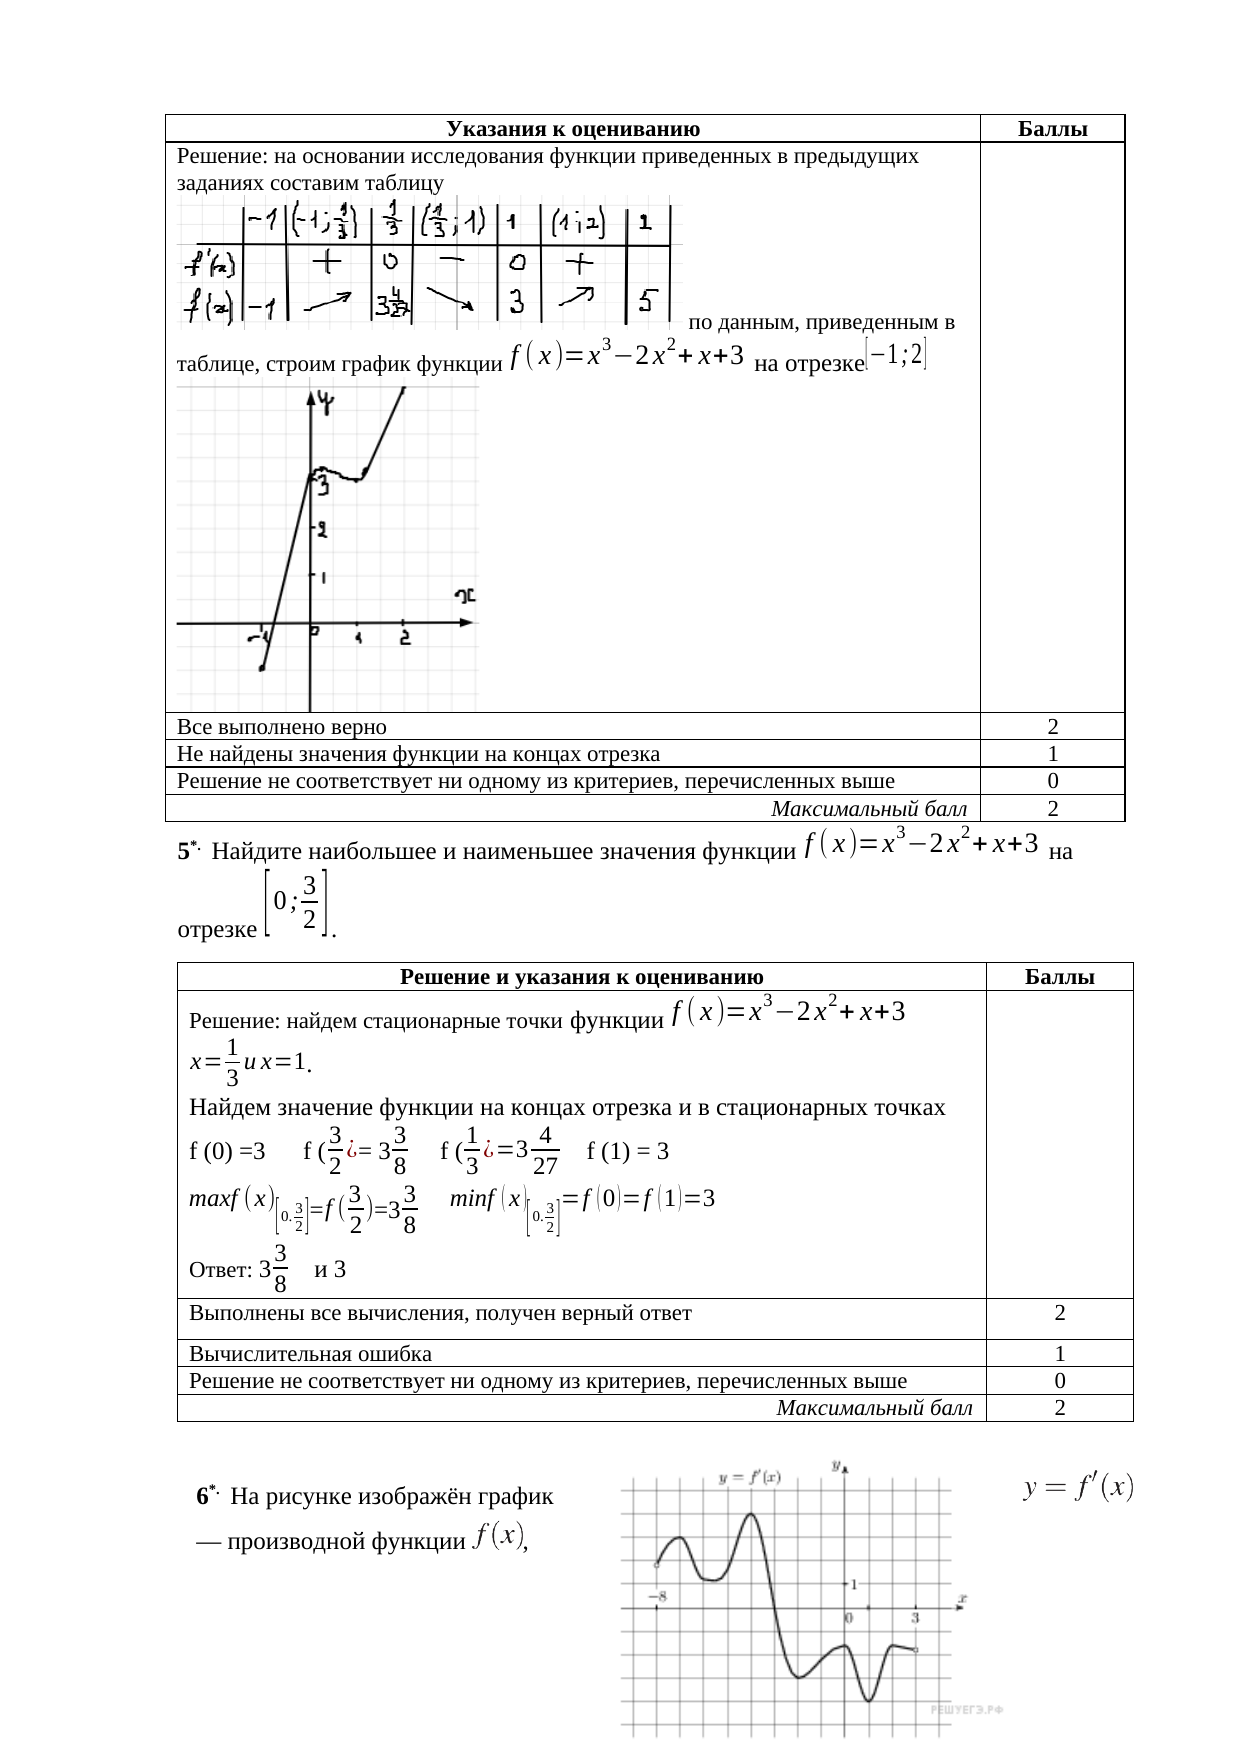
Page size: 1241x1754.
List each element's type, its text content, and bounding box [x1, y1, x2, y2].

table_cell 2 [987, 1395, 1133, 1421]
table_header Указания к оцениванию [166, 115, 980, 141]
table_cell Максимальный балл [178, 1395, 986, 1421]
table_cell [981, 143, 1124, 712]
table_header Решение и указания к оцениванию [178, 963, 986, 989]
text 5*. Найдите наибольшее и наименьшее значения функции на отрезке . [177, 118, 1152, 943]
table_cell Решение: найдем стационарные точки функции . Найдем значение функции на концах отрезка и в стационарных точках f (0) =3 f (= 3 f ( f (1) = 3 ==3 Ответ: 3 и 3 [178, 991, 986, 1298]
table_cell Не найдены значения функции на концах отрезка [166, 740, 980, 766]
table_cell Решение не соответствует ни одному из критериев, перечисленных выше [166, 768, 980, 794]
table_cell Выполнены все вычисления, получен верный ответ [178, 1299, 986, 1339]
table_cell 2 [987, 1299, 1133, 1339]
table_cell 2 [981, 713, 1124, 739]
table_cell Решение: на основании исследования функции приведенных в предыдущих заданиях составим таблицу по данным, приведенным в таблице, строим график функции на отрезке [166, 143, 980, 712]
table_cell [987, 991, 1133, 1298]
table_cell Вычислительная ошибка [178, 1340, 986, 1366]
table_cell Все выполнено верно [166, 713, 980, 739]
table_cell Максимальный балл [166, 795, 980, 821]
table_cell 0 [987, 1367, 1133, 1393]
table_cell Решение не соответствует ни одному из критериев, перечисленных выше [178, 1367, 986, 1393]
table_cell 1 [987, 1340, 1133, 1366]
table_header Баллы [981, 115, 1124, 141]
picture [472, 1519, 523, 1550]
picture [1022, 1469, 1133, 1504]
table_cell 0 [981, 768, 1124, 794]
table_header Баллы [987, 963, 1133, 989]
table_cell 2 [981, 795, 1124, 821]
picture [593, 1452, 1005, 1749]
picture [176, 195, 683, 330]
picture [176, 377, 480, 712]
table_cell 1 [981, 740, 1124, 766]
